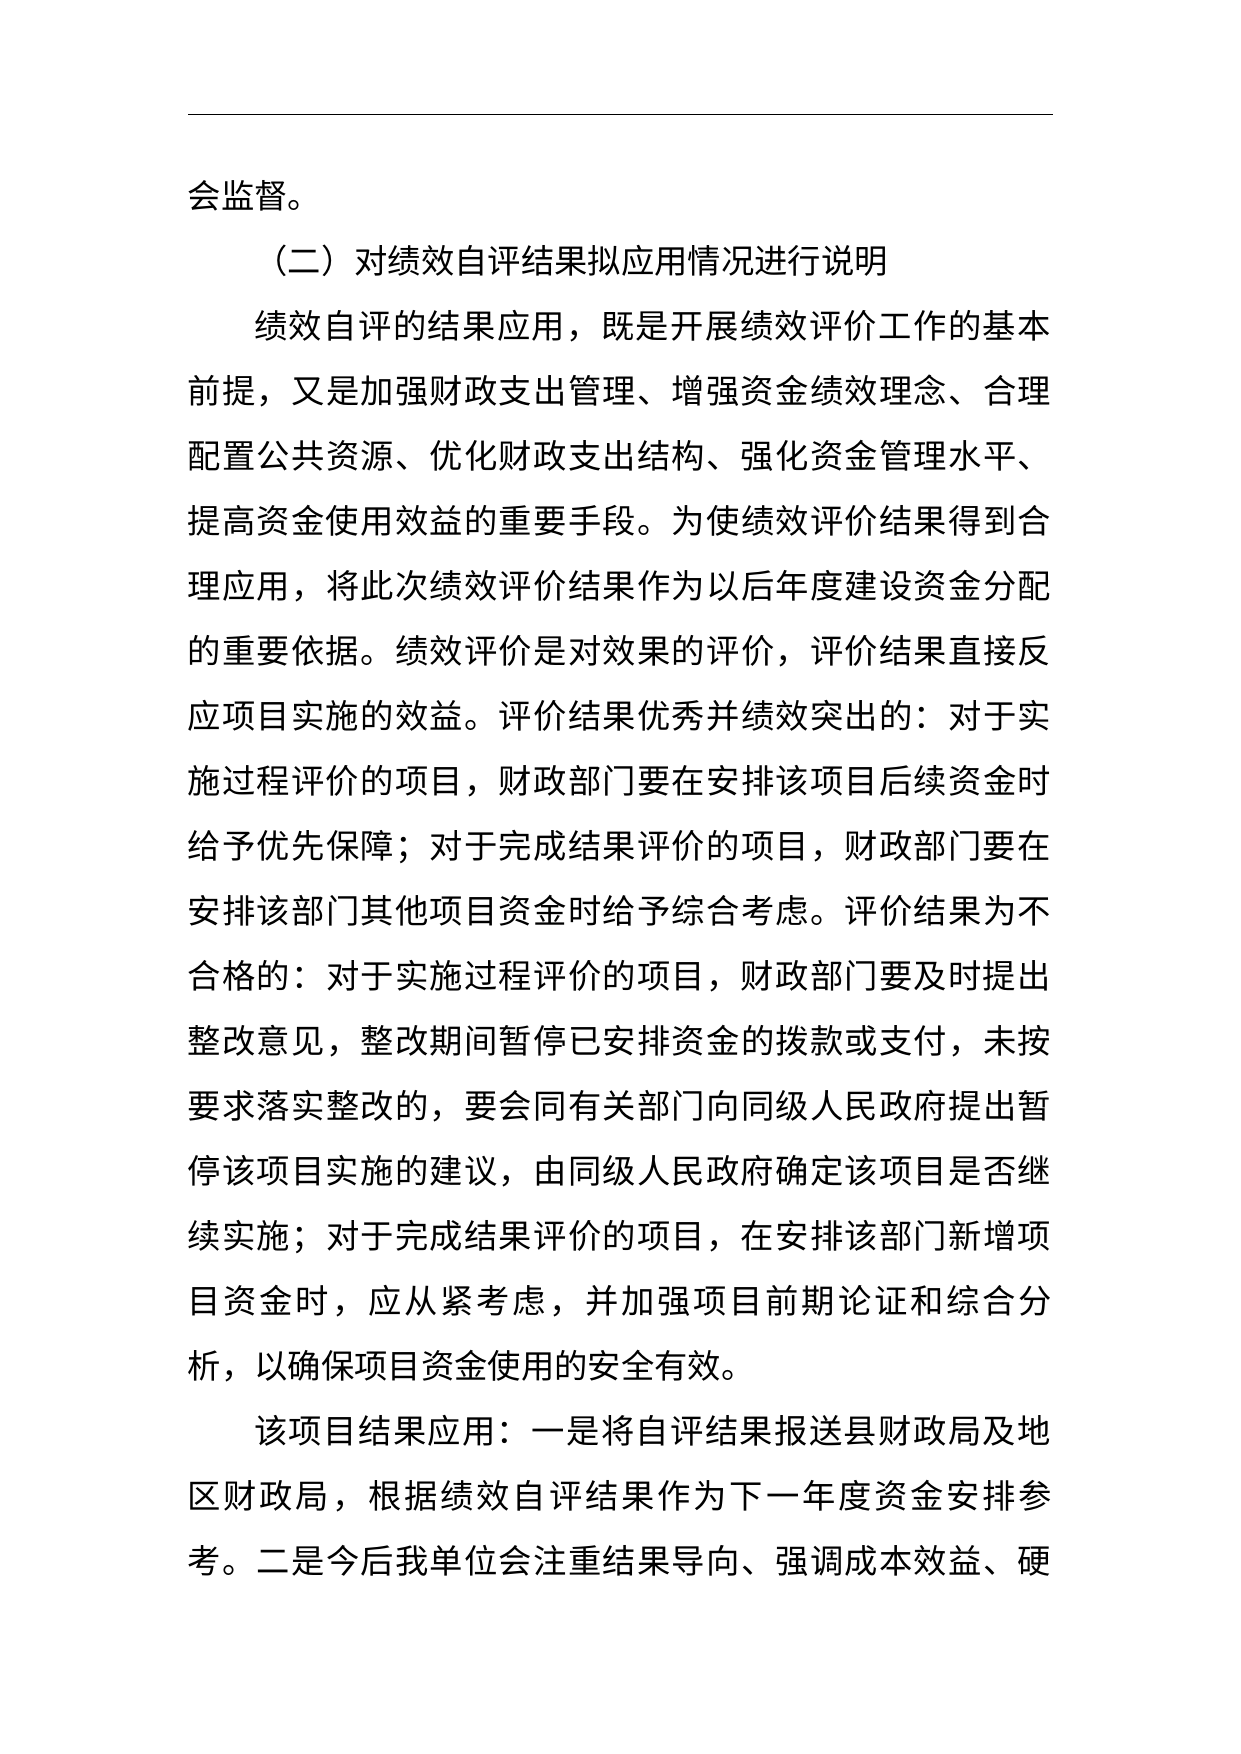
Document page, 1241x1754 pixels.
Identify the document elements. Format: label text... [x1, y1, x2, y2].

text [187, 162, 1053, 227]
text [187, 1397, 1053, 1592]
text 绩效自评的结果应用，既是开展绩效评价工作的基本前提，又是加强财政支出管理、增强资金绩效理念、合理配置公共资源、优化财政支出结构、强化资金管理水平、提高资金使用效益的重要手段。为使绩效评价结果得到合理应用，将此次绩效评价结果作为以后年度建设资金分配的重要依据。绩效评价是对效果的评价，评价结果直接反应项目实施的效益。评价结果优秀并绩效突出的：对于实施过程评价的项目，财政部门要在安排该项目后续资金时给予优先保障；对于完成结果评价的项目，财政部门要在安排该部门其他项目资金时给予综合考虑。评价结果为不合格的：对于实施过程评价的项目，财政部门要及时提出整改意见，整改期间暂停已安排资金的拨款或支付，未按要求落实整改的，要会同有关部门向同级人民政府提出暂停该项目实施的建议，由同级人民政府确定该项目是否继续实施；对于完成结果评价的项目，在安排该部门新增项目资金时，应从紧考虑，并加强项目前期论证和综合分析，以确保项目资金使用的安全有效。 [187, 292, 1053, 1397]
text （二）对绩效自评结果拟应用情况进行说明 [187, 227, 1053, 292]
